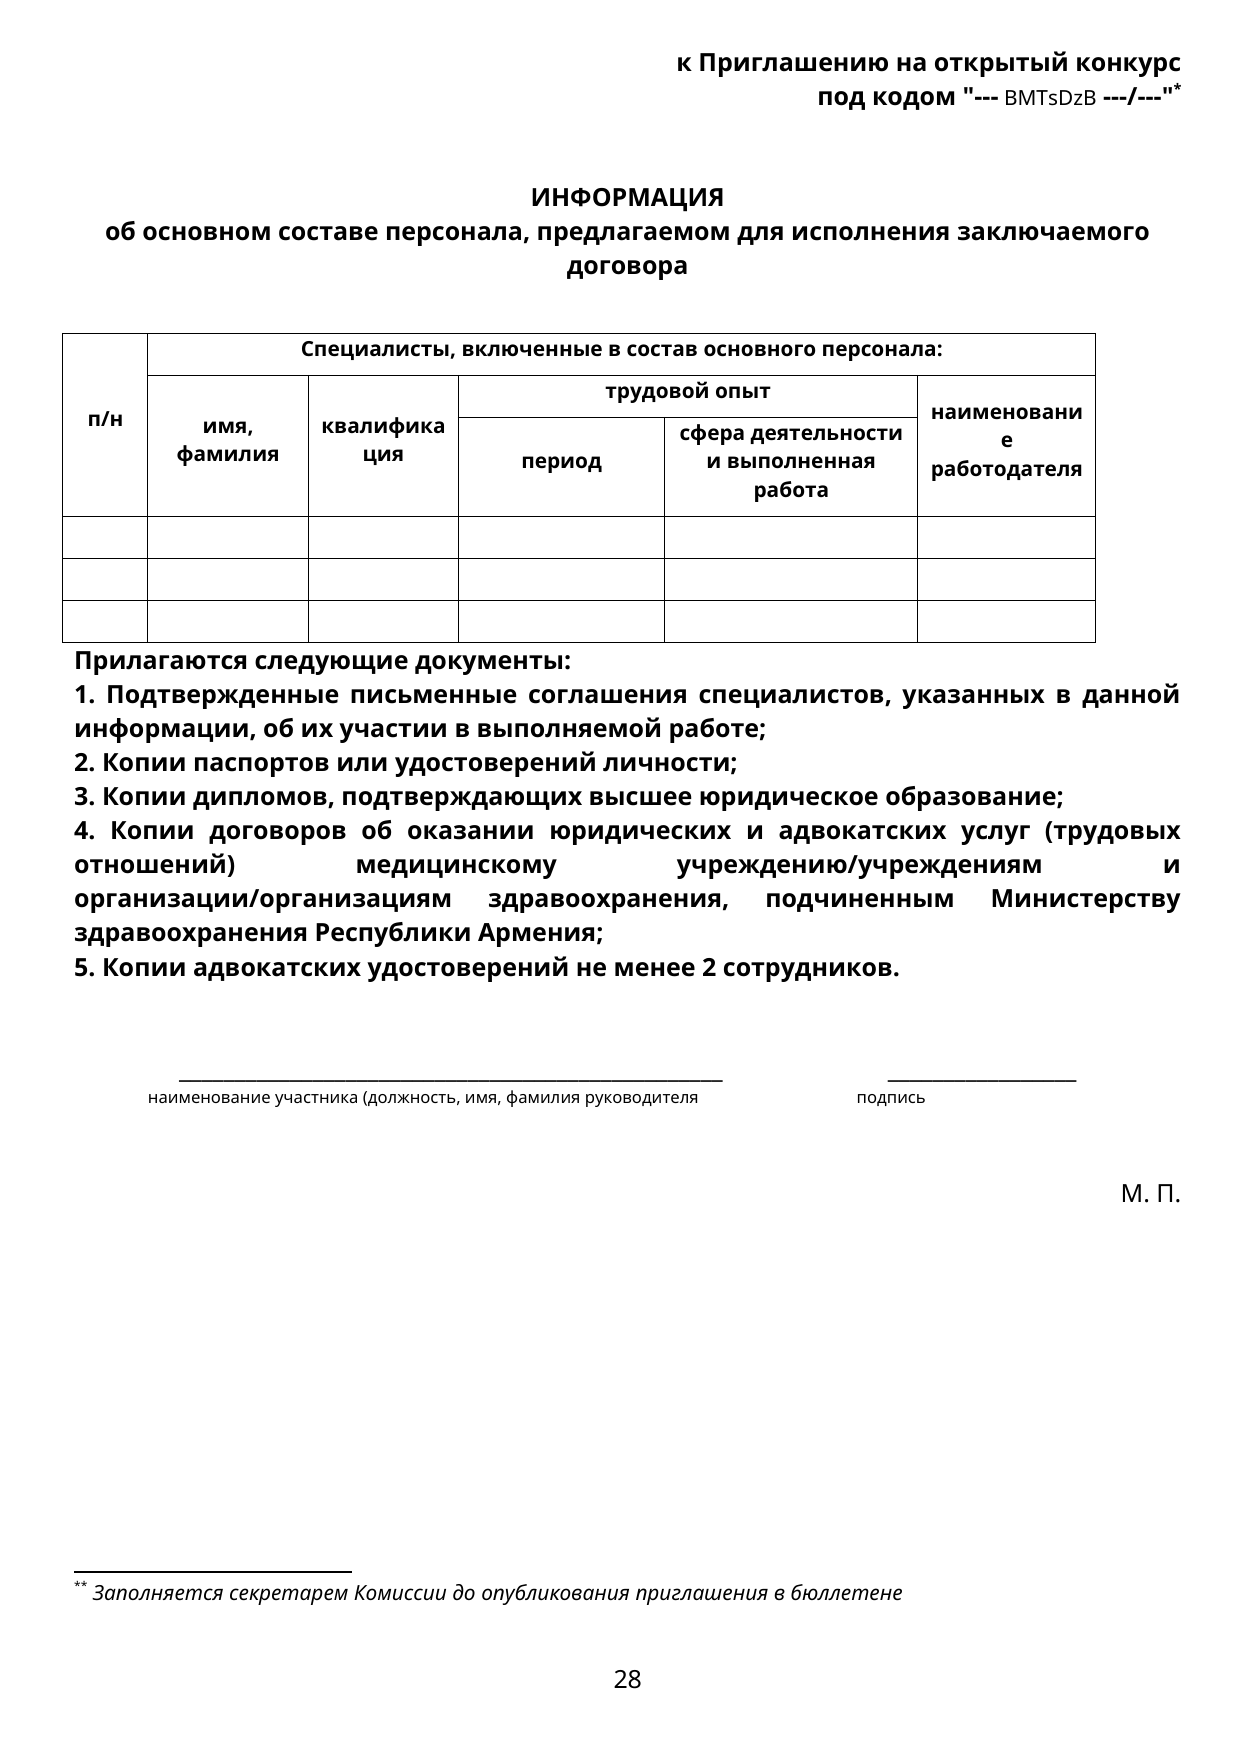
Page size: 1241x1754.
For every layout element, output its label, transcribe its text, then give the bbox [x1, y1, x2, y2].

table_cell [918, 517, 1095, 558]
table_cell [459, 517, 664, 558]
table_cell [309, 517, 458, 558]
table_cell [63, 559, 147, 599]
text 5. Копии адвокатских удостоверений не менее 2 сотрудников. [74, 949, 1181, 983]
table_cell [459, 601, 664, 642]
text 2. Копии паспортов или удостоверений личности; [74, 745, 1181, 779]
text к Приглашению на открытый конкурс под кодом "--- BMTsDzB ---/---"* [74, 44, 1181, 112]
table_header Специалисты, включенные в состав основного персонала: [148, 334, 1095, 375]
table_cell [63, 601, 147, 642]
table_cell имя, фамилия [148, 376, 308, 516]
table_cell период [459, 418, 664, 516]
text ИНФОРМАЦИЯ [74, 180, 1181, 214]
table_cell [665, 601, 917, 642]
text _________________________________________________ _________________ [74, 1051, 1181, 1085]
table_cell [665, 517, 917, 558]
table_cell [309, 559, 458, 599]
text 1. Подтвержденные письменные соглашения специалистов, указанных в данной информации, об их участии в выполняемой работе; [74, 677, 1181, 745]
table_cell [148, 601, 308, 642]
table_cell трудовой опыт [459, 376, 917, 417]
text 3. Копии дипломов, подтверждающих высшее юридическое образование; [74, 779, 1181, 813]
table_cell [665, 559, 917, 599]
table_cell [63, 517, 147, 558]
table_header п/н [63, 334, 147, 516]
table_cell [918, 559, 1095, 599]
table_cell [459, 559, 664, 599]
table_cell [148, 517, 308, 558]
text Прилагаются следующие документы: [74, 643, 1181, 677]
table_cell [918, 601, 1095, 642]
text об основном составе персонала, предлагаемом для исполнения заключаемого договора [74, 214, 1181, 282]
table_cell наименование работодателя [918, 376, 1095, 516]
table_cell сфера деятельности и выполненная работа [665, 418, 917, 516]
table_cell [309, 601, 458, 642]
text наименование участника (должность, имя, фамилия руководителя подпись [148, 1085, 1181, 1108]
table_cell [148, 559, 308, 599]
table_cell квалификация [309, 376, 458, 516]
text 4. Копии договоров об оказании юридических и адвокатских услуг (трудовых отношений) медицинскому учреждению/учреждениям и организации/организациям здравоохранения, подчиненным Министерству здравоохранения Республики Армения; [74, 813, 1181, 949]
text М. П. [74, 1176, 1181, 1209]
